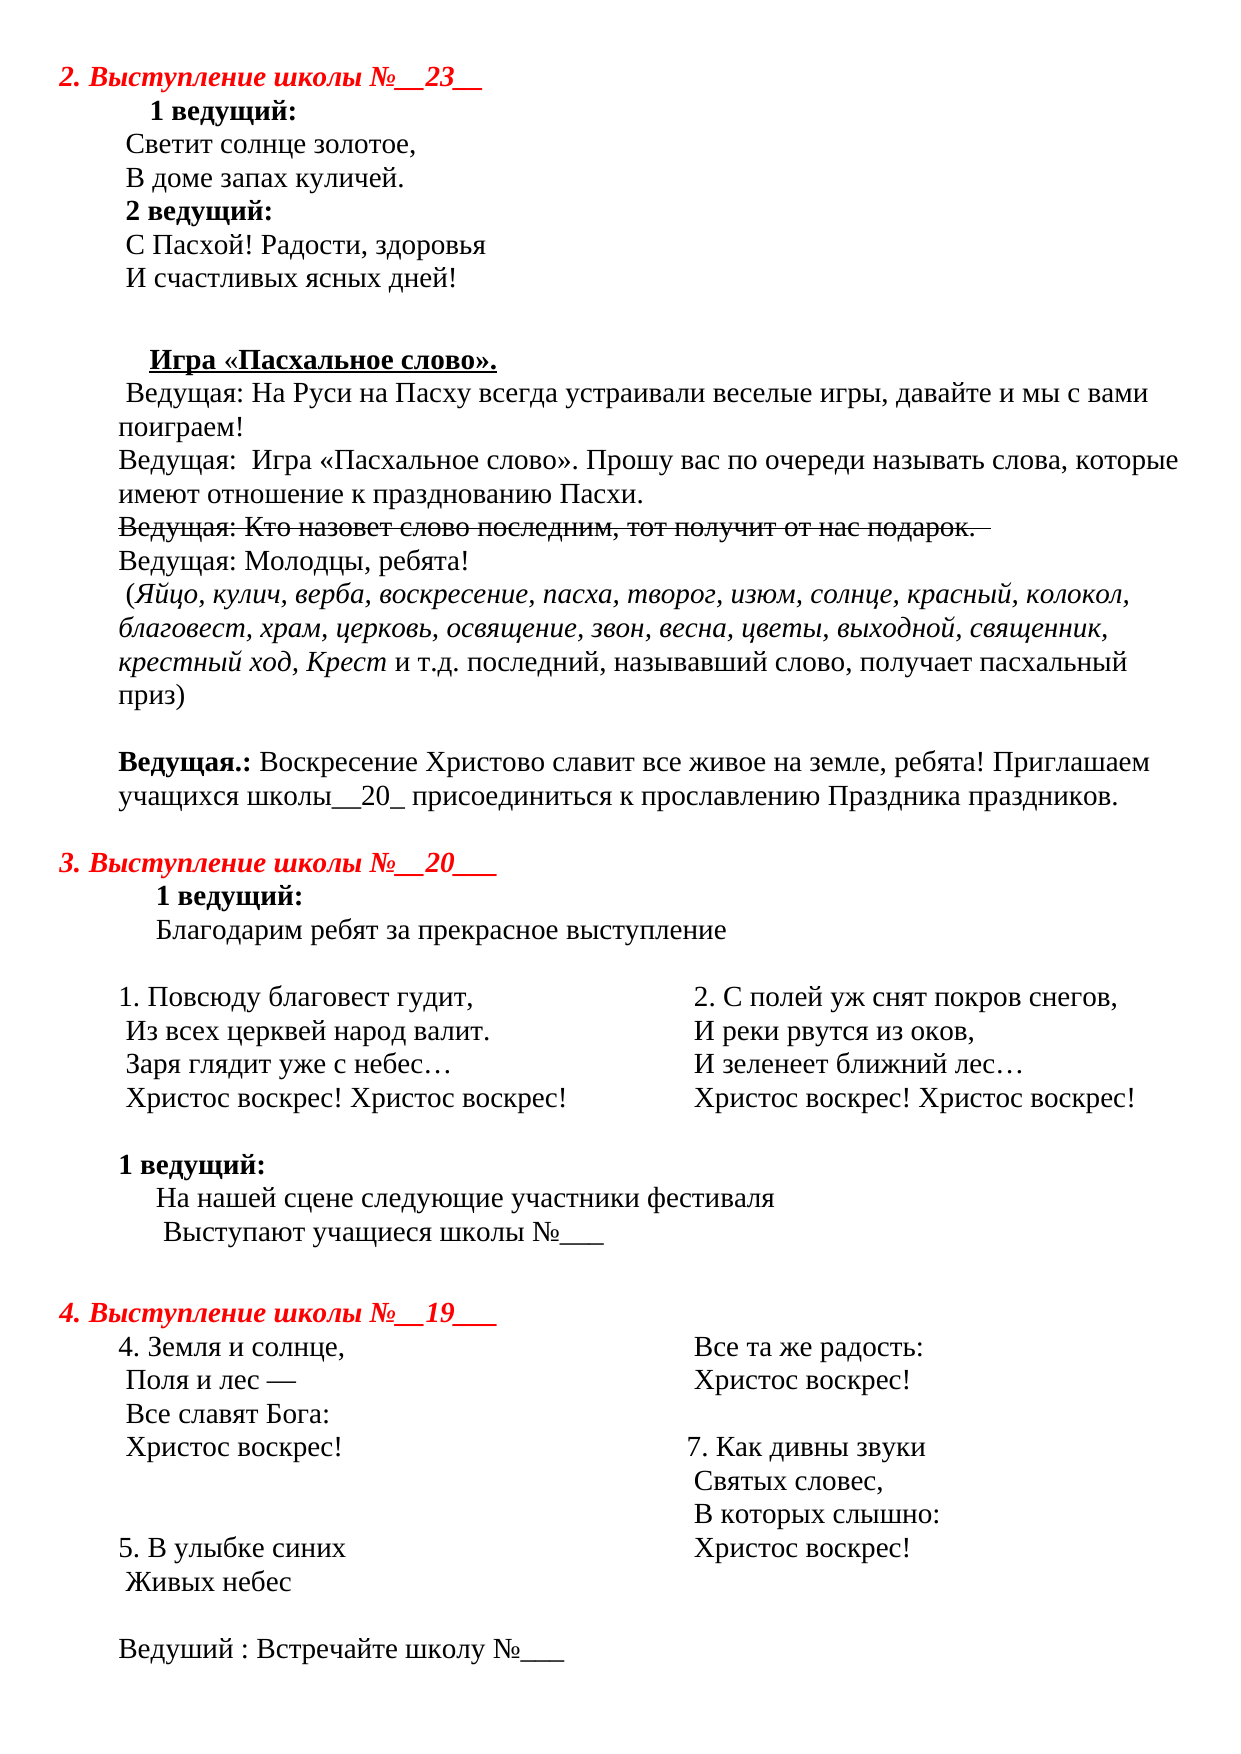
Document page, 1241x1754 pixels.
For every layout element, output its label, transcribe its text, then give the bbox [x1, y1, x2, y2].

text 1. Повсюду благовест гудит, [118, 979, 613, 1013]
text Ведущая: Молодцы, ребята! [118, 543, 1181, 577]
text В доме запах куличей. [118, 160, 1181, 193]
text 1 ведущий: [118, 93, 1181, 126]
list Выступление школы №__20___ [59, 845, 1181, 878]
text 5. В улыбке синих [118, 1530, 613, 1564]
text Все та же радость: [686, 1329, 1181, 1362]
text Светит солнце золотое, [118, 126, 1181, 160]
text Из всех церквей народ валит. [118, 1013, 613, 1046]
text Христос воскрес! [118, 1429, 613, 1463]
text Христос воскрес! [686, 1362, 1181, 1396]
text Все славят Бога: [118, 1396, 613, 1429]
text (Яйцо, кулич, верба, воскресение, пасха, творог, изюм, солнце, красный, колокол, благовест, храм, церковь, освящение, звон, весна, цветы, выходной, священник, крестный ход, Крест и т.д. последний, называвший слово, получает пасхальный приз) [118, 577, 1181, 711]
text Святых словес, [686, 1463, 1181, 1497]
text Ведущая: Кто назовет слово последним, тот получит от нас подарок. [118, 509, 1181, 543]
list Благодарим ребят за прекрасное выступление [156, 912, 1181, 946]
text Ведуший : Встречайте школу №___ [118, 1631, 1181, 1664]
text С Пасхой! Радости, здоровья [118, 227, 1181, 260]
text 4. Земля и солнце, [118, 1329, 613, 1362]
text Игра «Пасхальное слово». [118, 342, 1181, 375]
text Христос воскрес! [686, 1530, 1181, 1564]
text 2. С полей уж снят покров снегов, [686, 979, 1181, 1013]
text Заря глядит уже с небес… [118, 1046, 613, 1080]
text И реки рвутся из оков, [686, 1013, 1181, 1046]
list Выступление школы №__19___ [59, 1295, 1181, 1329]
list 1 ведущий: [156, 878, 1181, 912]
list На нашей сцене следующие участники фестиваля [156, 1180, 1181, 1214]
list Выступают учащиеся школы №___ [156, 1214, 1181, 1247]
text И зеленеет ближний лес… [686, 1046, 1181, 1080]
text Ведущая: На Руси на Пасху всегда устраивали веселые игры, давайте и мы с вами поиграем! [118, 375, 1181, 442]
text Ведущая: Игра «Пасхальное слово». Прошу вас по очереди называть слова, которые имеют отношение к празднованию Пасхи. [118, 442, 1181, 509]
list Выступление школы №__23__ [59, 59, 1181, 93]
text Христос воскрес! Христос воскрес! [118, 1080, 613, 1113]
text И счастливых ясных дней! [118, 260, 1181, 294]
text В которых слышно: [686, 1497, 1181, 1530]
text Живых небес [118, 1564, 613, 1597]
text 1 ведущий: [118, 1147, 1181, 1180]
text Христос воскрес! Христос воскрес! [686, 1080, 1181, 1113]
text Поля и лес — [118, 1362, 613, 1396]
text Ведущая.: Воскресение Христово славит все живое на земле, ребята! Приглашаем учащихся школы__20_ присоединиться к прославлению Праздника праздников. [118, 744, 1181, 811]
text 7. Как дивны звуки [686, 1429, 1181, 1463]
text 2 ведущий: [118, 193, 1181, 227]
